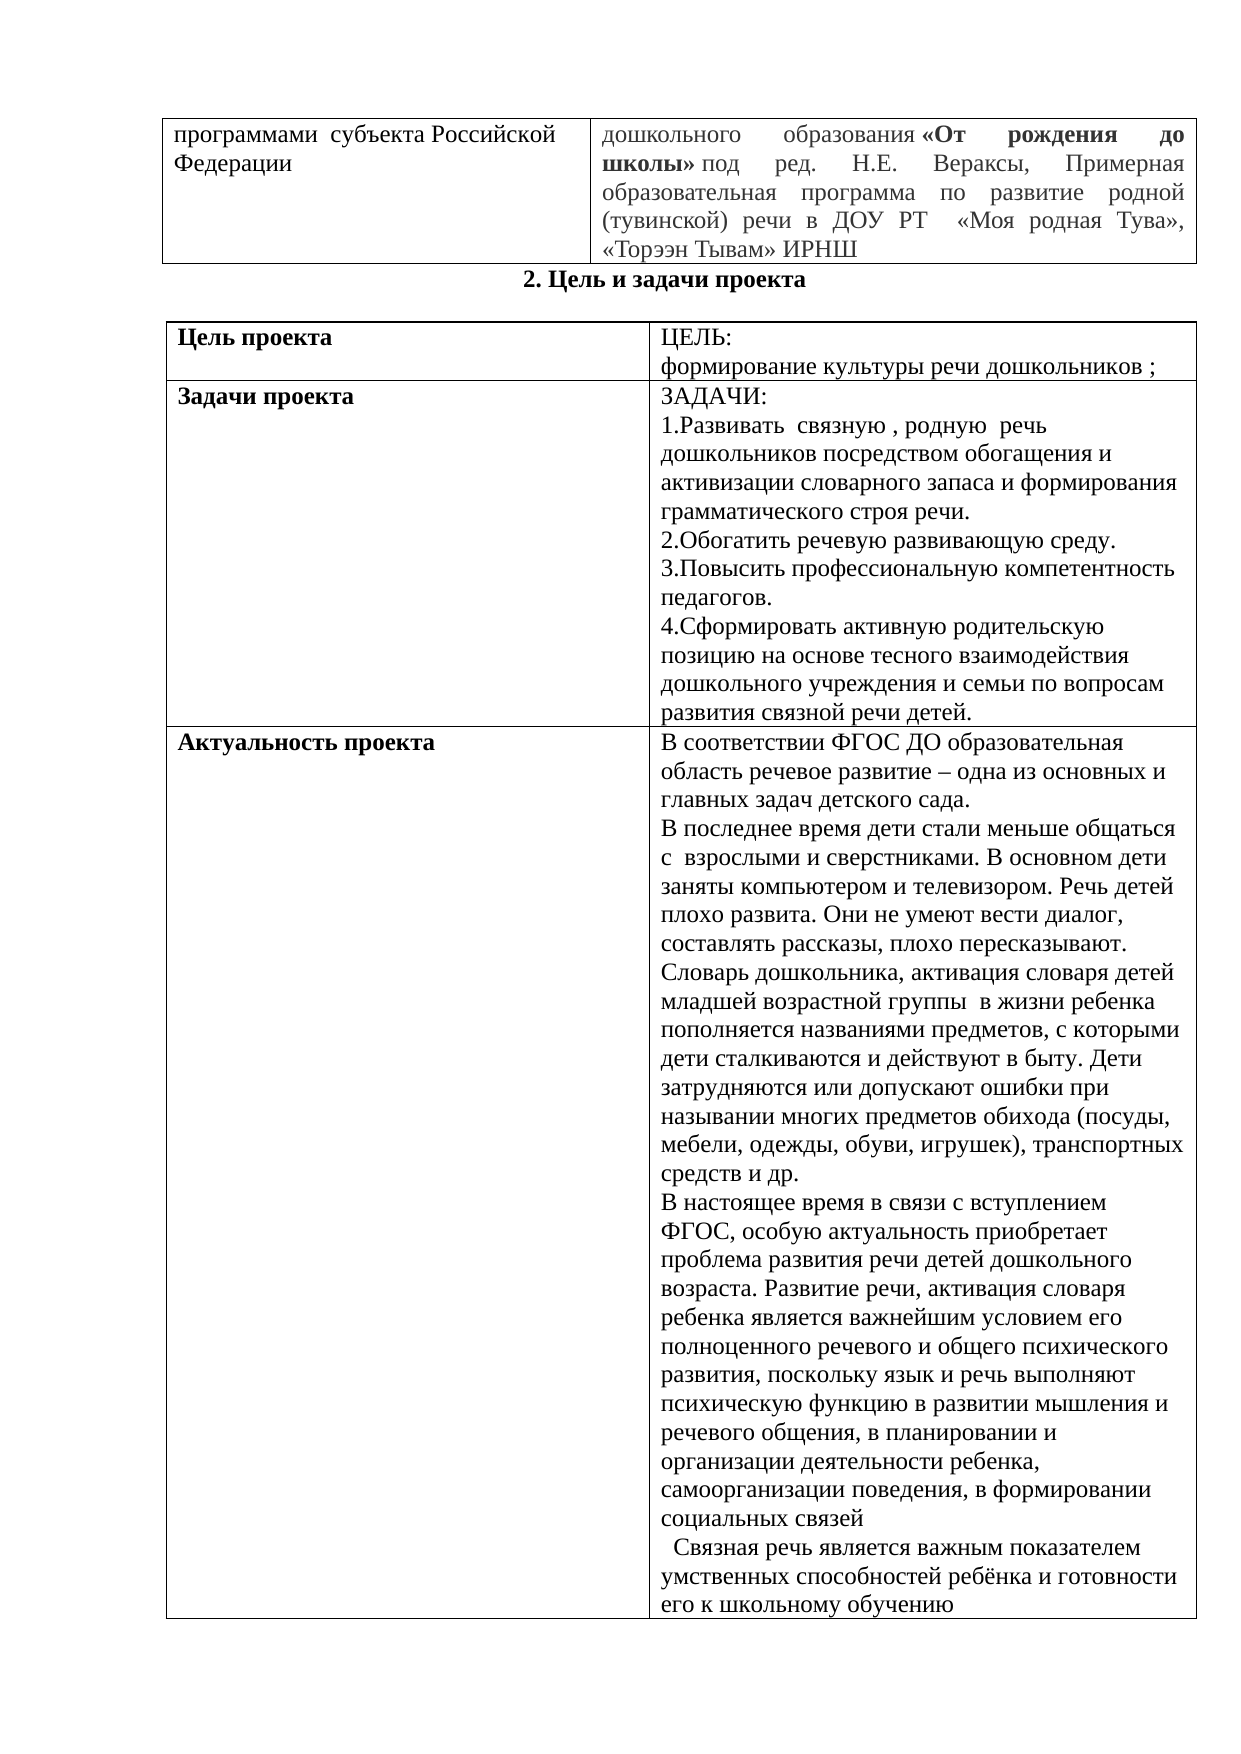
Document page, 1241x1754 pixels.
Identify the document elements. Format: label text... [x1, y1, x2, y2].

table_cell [591, 119, 1196, 263]
table_header ЦЕЛЬ: формирование культуры речи дошкольников ; [650, 323, 1196, 380]
table_cell В соответствии ФГОС ДО образовательная область речевое развитие – одна из основных и главных задач детского сада. В последнее время дети стали меньше общаться с взрослыми и сверстниками. В основном дети заняты компьютером и телевизором. Речь детей плохо развита. Они не умеют вести диалог, составлять рассказы, плохо пересказывают. Словарь дошкольника, активация словаря детей младшей возрастной группы в жизни ребенка пополняется названиями предметов, с которыми дети сталкиваются и действуют в быту. Дети затрудняются или допускают ошибки при назывании многих предметов обихода (посуды, мебели, одежды, обуви, игрушек), транспортных средств и др. В настоящее время в связи с вступлением ФГОС, особую актуальность приобретает проблема развития речи детей дошкольного возраста. Развитие речи, активация словаря ребенка является важнейшим условием его полноценного речевого и общего психического развития, поскольку язык и речь выполняют психическую функцию в развитии мышления и речевого общения, в планировании и организации деятельности ребенка, самоорганизации поведения, в формировании социальных связей Связная речь является важным показателем умственных способностей ребёнка и готовности его к школьному обучению [650, 727, 1196, 1618]
table_header Цель проекта [167, 323, 649, 380]
table_cell ЗАДАЧИ: 1.Развивать связную , родную речь дошкольников посредством обогащения и активизации словарного запаса и формирования грамматического строя речи. 2.Обогатить речевую развивающую среду. 3.Повысить профессиональную компетентность педагогов. 4.Сформировать активную родительскую позицию на основе тесного взаимодействия дошкольного учреждения и семьи по вопросам развития связной речи детей. [650, 381, 1196, 726]
table_cell Актуальность проекта [167, 727, 649, 1618]
text 2. Цель и задачи проекта [177, 264, 1152, 293]
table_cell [163, 119, 590, 263]
table_cell Задачи проекта [167, 381, 649, 726]
